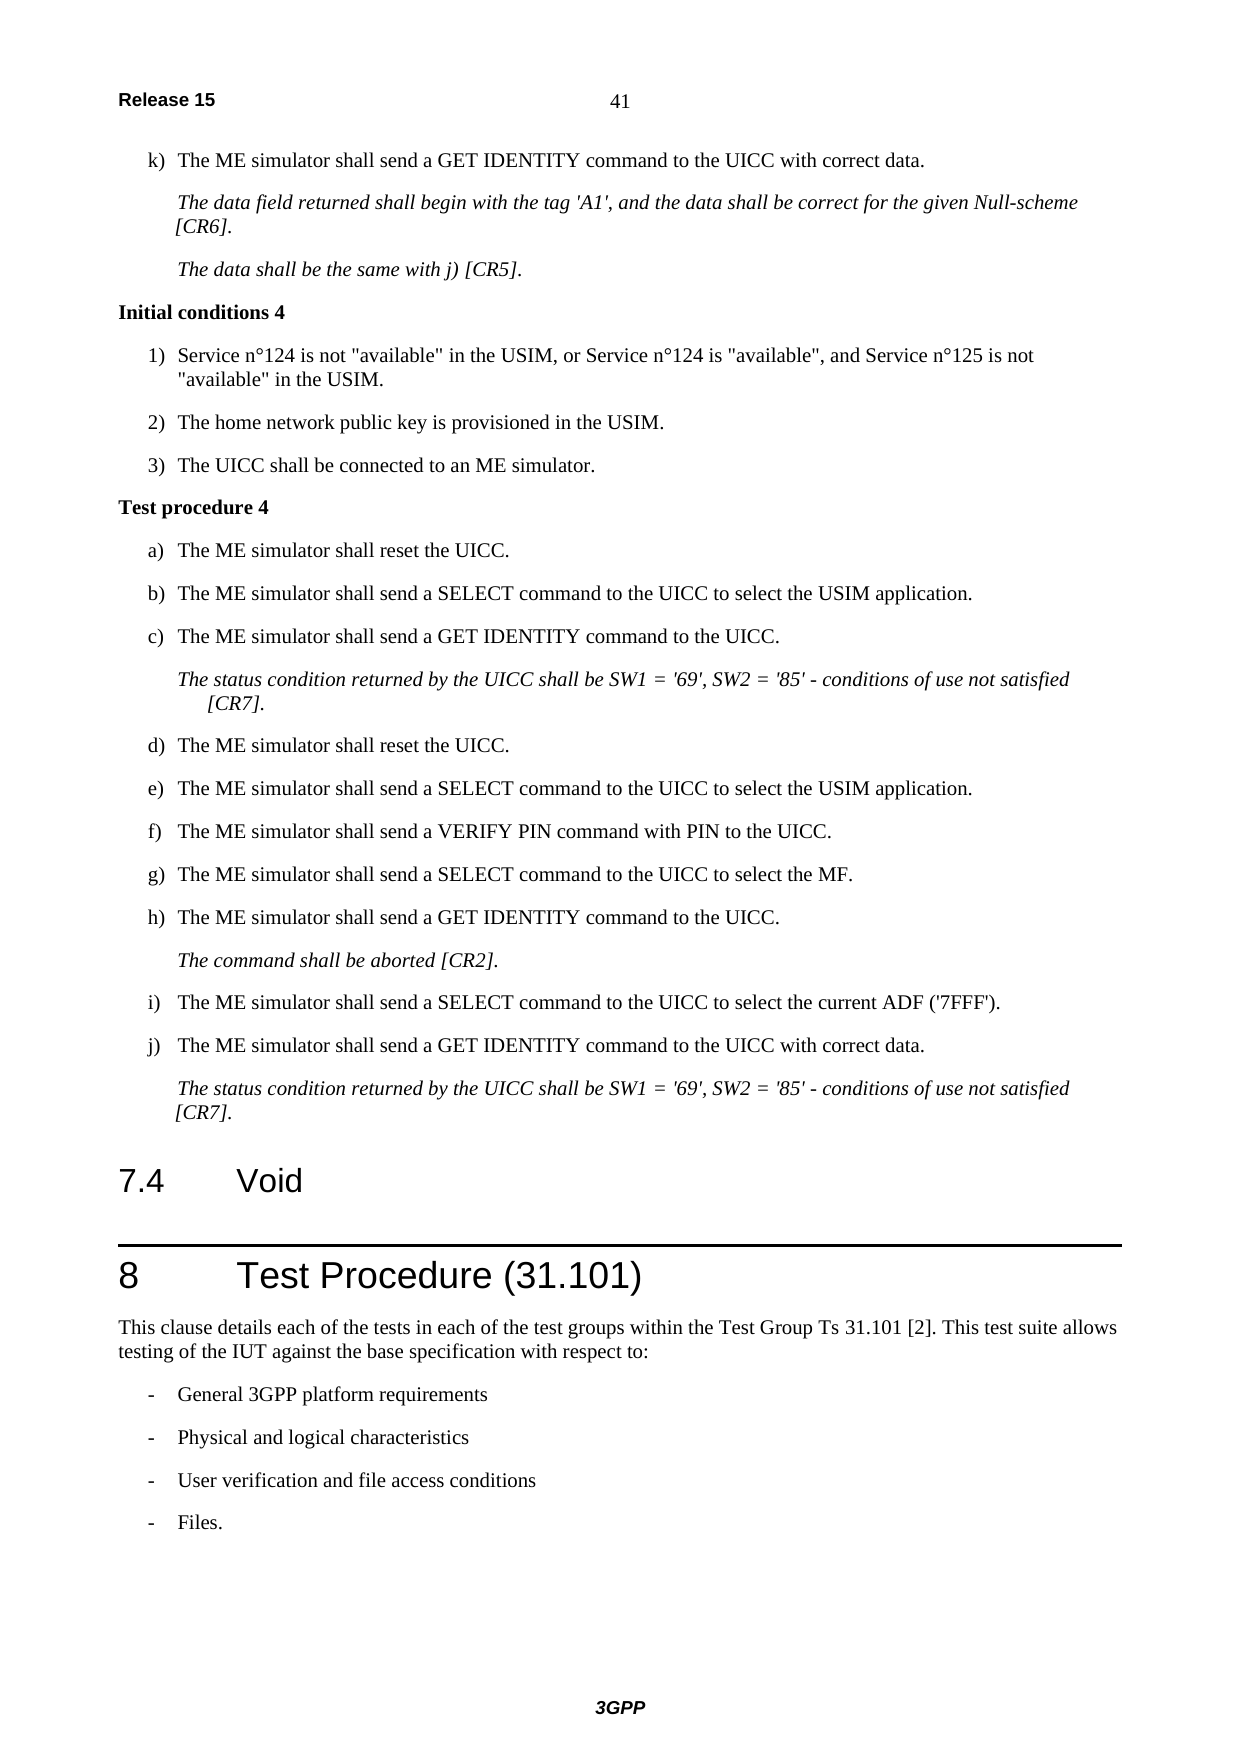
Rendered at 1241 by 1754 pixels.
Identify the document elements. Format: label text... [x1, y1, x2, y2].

subtitle 7.4 Void [118, 1162, 1122, 1200]
text h) The ME simulator shall send a GET IDENTITY command to the UICC. [148, 905, 1122, 929]
text The data shall be the same with j) [CR5]. [174, 257, 1122, 281]
text g) The ME simulator shall send a SELECT command to the UICC to select the MF. [148, 862, 1122, 886]
text - Files. [118, 1510, 1122, 1534]
text - User verification and file access conditions [118, 1467, 1122, 1492]
text 3) The UICC shall be connected to an ME simulator. [148, 452, 1122, 477]
subtitle 8 Test Procedure (31.101) [118, 1247, 1122, 1296]
text Test procedure 4 [118, 495, 1122, 519]
text i) The ME simulator shall send a SELECT command to the UICC to select the current ADF ('7FFF'). [148, 990, 1122, 1014]
text - General 3GPP platform requirements [118, 1382, 1122, 1406]
text - Physical and logical characteristics [118, 1425, 1122, 1449]
text This clause details each of the tests in each of the test groups within the Test Group Ts 31.101 [2]. This test suite allows testing of the IUT against the base specification with respect to: [118, 1315, 1122, 1363]
text b) The ME simulator shall send a SELECT command to the UICC to select the USIM application. [148, 581, 1122, 605]
text The status condition returned by the UICC shall be SW1 = '69', SW2 = '85' - conditions of use not satisfied [CR7]. [174, 1076, 1122, 1124]
text 1) Service n°124 is not "available" in the USIM, or Service n°124 is "available", and Service n°125 is not "available" in the USIM. [148, 343, 1122, 391]
text Initial conditions 4 [118, 300, 1122, 324]
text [174, 190, 1122, 238]
text j) The ME simulator shall send a GET IDENTITY command to the UICC with correct data. [148, 1033, 1122, 1057]
text f) The ME simulator shall send a VERIFY PIN command with PIN to the UICC. [148, 819, 1122, 843]
text d) The ME simulator shall reset the UICC. [148, 733, 1122, 757]
text a) The ME simulator shall reset the UICC. [148, 538, 1122, 562]
text k) The ME simulator shall send a GET IDENTITY command to the UICC with correct data. [148, 147, 1122, 172]
text 2) The home network public key is provisioned in the USIM. [148, 410, 1122, 434]
text The status condition returned by the UICC shall be SW1 = '69', SW2 = '85' - conditions of use not satisfied [CR7]. [177, 667, 1122, 715]
text c) The ME simulator shall send a GET IDENTITY command to the UICC. [148, 624, 1122, 648]
text e) The ME simulator shall send a SELECT command to the UICC to select the USIM application. [148, 776, 1122, 800]
text The command shall be aborted [CR2]. [177, 947, 1122, 972]
